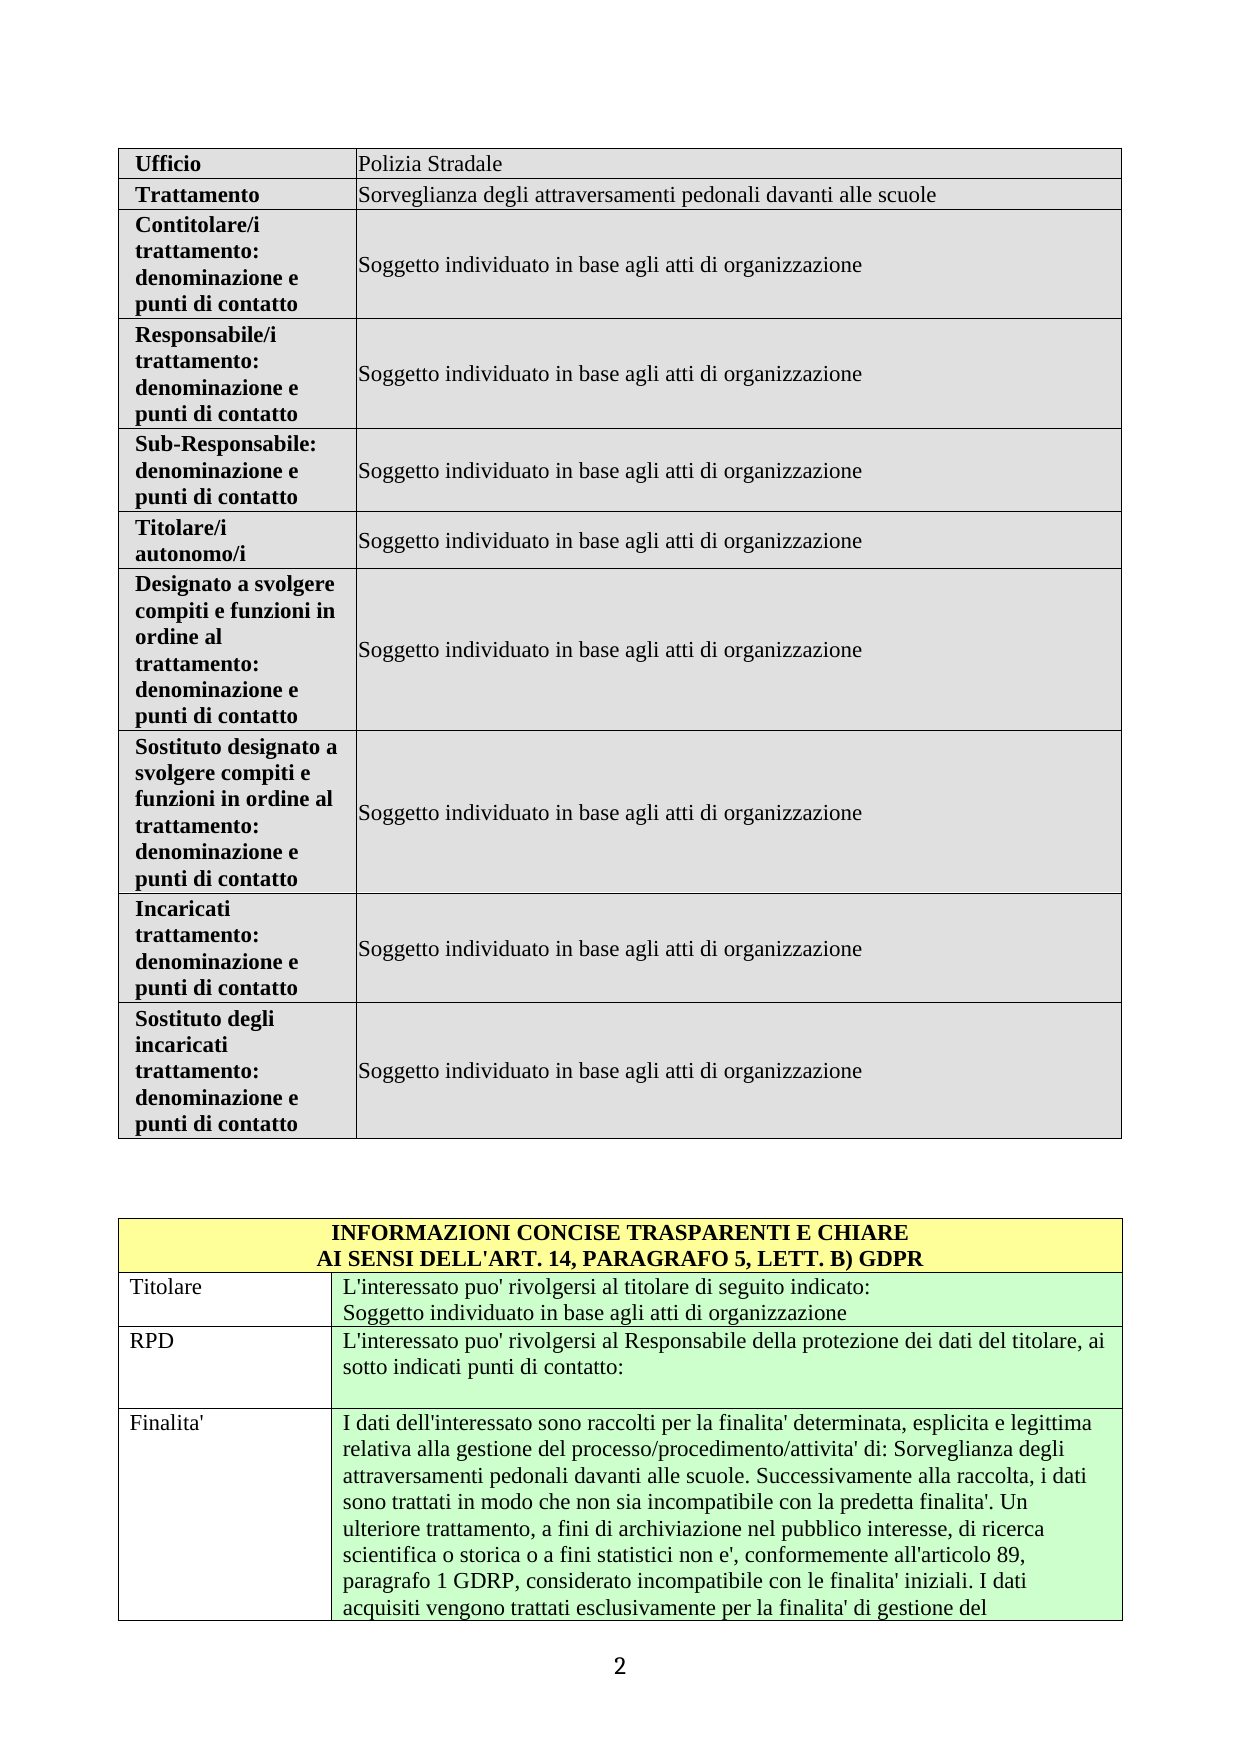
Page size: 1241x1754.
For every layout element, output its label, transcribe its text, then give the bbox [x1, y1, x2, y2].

table_cell Contitolare/i trattamento: denominazione e punti di contatto [119, 210, 356, 318]
table_cell Designato a svolgere compiti e funzioni in ordine al trattamento: denominazione e punti di contatto [119, 569, 356, 730]
table_cell Sostituto degli incaricati trattamento: denominazione e punti di contatto [119, 1003, 356, 1138]
table_cell Soggetto individuato in base agli atti di organizzazione [357, 569, 1121, 730]
table_cell Sostituto designato a svolgere compiti e funzioni in ordine al trattamento: denominazione e punti di contatto [119, 731, 356, 892]
table_cell L'interessato puo' rivolgersi al titolare di seguito indicato: Soggetto individuato in base agli atti di organizzazione [332, 1273, 1122, 1326]
table_cell Sorveglianza degli attraversamenti pedonali davanti alle scuole [357, 179, 1121, 209]
table_cell Titolare/i autonomo/i [119, 512, 356, 568]
table_cell Soggetto individuato in base agli atti di organizzazione [357, 429, 1121, 511]
table_cell Soggetto individuato in base agli atti di organizzazione [357, 894, 1121, 1002]
table_cell Finalita' [119, 1409, 331, 1620]
table_cell Soggetto individuato in base agli atti di organizzazione [357, 1003, 1121, 1138]
table_cell Soggetto individuato in base agli atti di organizzazione [357, 731, 1121, 892]
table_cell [332, 1409, 1122, 1620]
table_cell Soggetto individuato in base agli atti di organizzazione [357, 512, 1121, 568]
table_cell Ufficio [119, 149, 356, 178]
table_cell Titolare [119, 1273, 331, 1326]
table_header INFORMAZIONI CONCISE TRASPARENTI E CHIARE AI SENSI DELL'ART. 14, PARAGRAFO 5, LETT. B) GDPR [119, 1219, 1122, 1272]
table_cell Sub-Responsabile: denominazione e punti di contatto [119, 429, 356, 511]
table_cell Responsabile/i trattamento: denominazione e punti di contatto [119, 319, 356, 428]
table_cell RPD [119, 1327, 331, 1408]
table_cell L'interessato puo' rivolgersi al Responsabile della protezione dei dati del titolare, ai sotto indicati punti di contatto: [332, 1327, 1122, 1408]
table_cell Soggetto individuato in base agli atti di organizzazione [357, 319, 1121, 428]
table_cell Polizia Stradale [357, 149, 1121, 178]
table_cell Soggetto individuato in base agli atti di organizzazione [357, 210, 1121, 318]
table_cell Incaricati trattamento: denominazione e punti di contatto [119, 894, 356, 1002]
table_cell Trattamento [119, 179, 356, 209]
